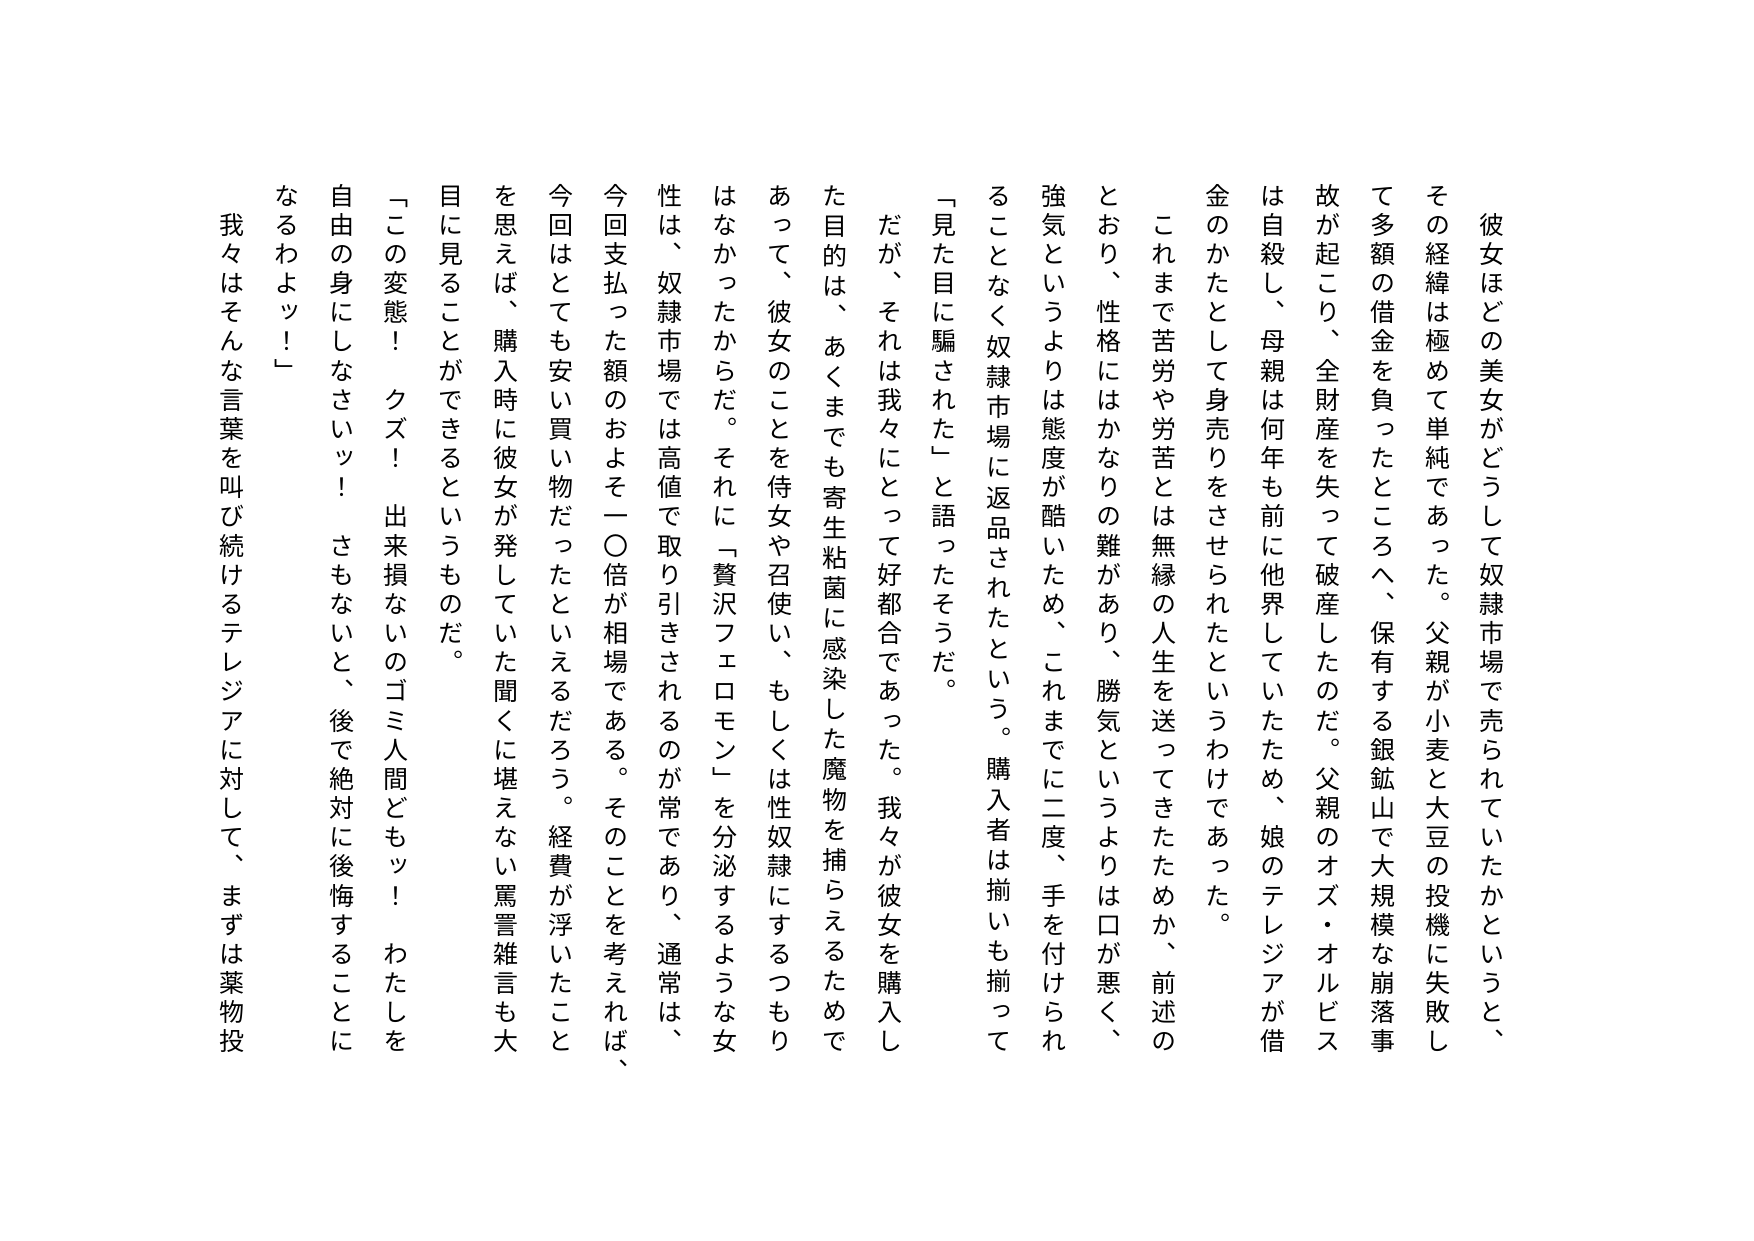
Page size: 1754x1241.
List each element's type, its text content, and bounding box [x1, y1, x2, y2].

text だが、それは我々にとって好都合であった。我々が彼女を購入した目的は、あくまでも寄生粘菌に感染した魔物を捕らえるためであって、彼女のことを侍女や召使い、もしくは性奴隷にするつもりはなかったからだ。それに「贅沢フェロモン」を分泌するような女性は、奴隷市場では高値で取り引きされるのが常であり、通常は、今回支払った額のおよそ一〇倍が相場である。そのことを考えれば、今回はとても安い買い物だったといえるだろう。経費が浮いたことを思えば、購入時に彼女が発していた聞くに堪えない罵詈雑言も大目に見ることができるというものだ。 [424, 183, 917, 1058]
text 彼女ほどの美女がどうして奴隷市場で売られていたかというと、その経緯は極めて単純であった。父親が小麦と大豆の投機に失敗して多額の借金を負ったところへ、保有する銀鉱山で大規模な崩落事故が起こり、全財産を失って破産したのだ。父親のオズ・オルビスは自殺し、母親は何年も前に他界していたため、娘のテレジアが借金のかたとして身売りをさせられたというわけであった。 [1191, 183, 1520, 1058]
text 我々はそんな言葉を叫び続けるテレジアに対して、まずは薬物投与による身体改造施術を施すことにした。 [205, 183, 259, 1058]
text これまで苦労や労苦とは無縁の人生を送ってきたためか、前述のとおり、性格にはかなりの難があり、勝気というよりは口が悪く、強気というよりは態度が酷いため、これまでに二度、手を付けられることなく奴隷市場に返品されたという。購入者は揃いも揃って「見た目に騙された」と語ったそうだ。 [917, 183, 1191, 1058]
text 「この変態！ クズ！ 出来損ないのゴミ人間どもッ！ わたしを自由の身にしなさいッ！ さもないと、後で絶対に後悔することになるわよッ！」 [259, 183, 424, 1058]
